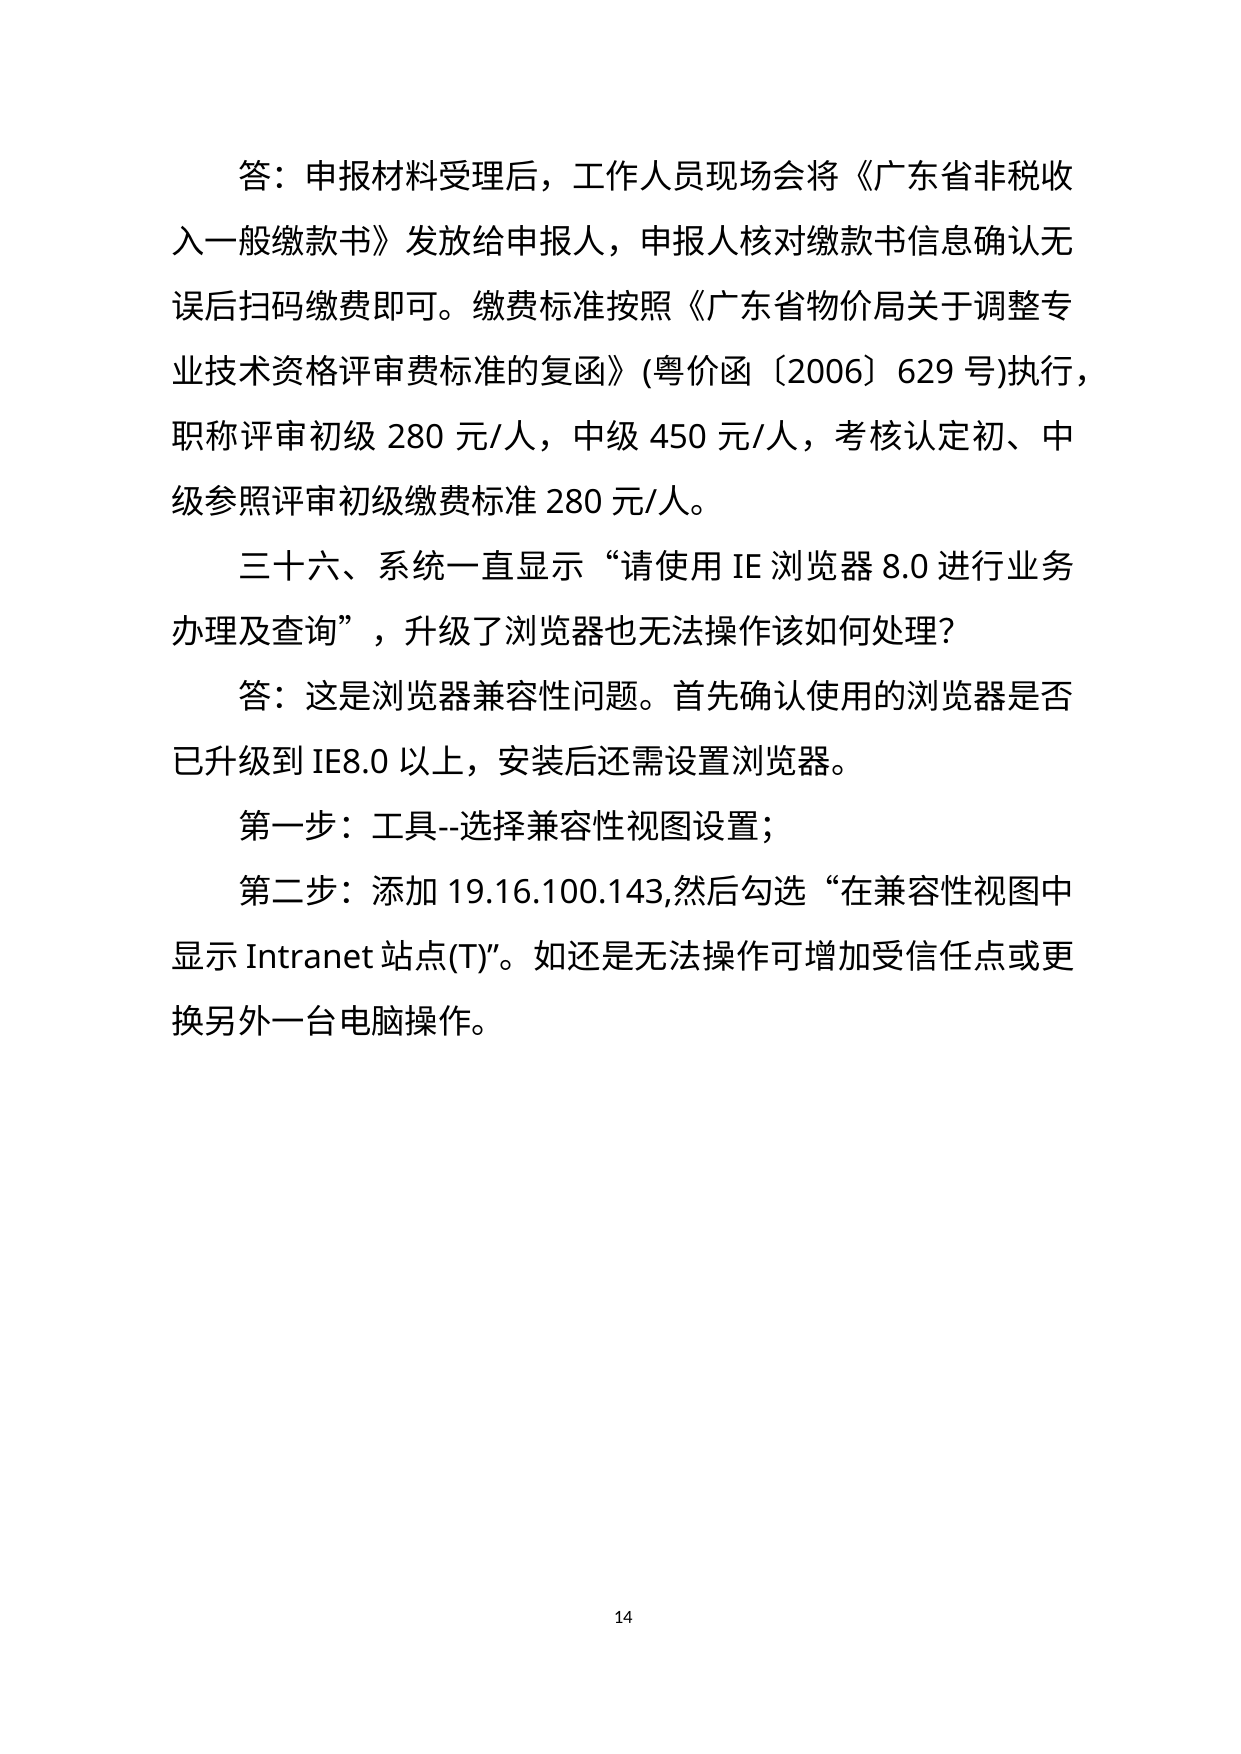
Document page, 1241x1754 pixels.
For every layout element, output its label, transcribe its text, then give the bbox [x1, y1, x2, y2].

text 三十六、系统一直显示“请使用IE浏览器8.0进行业务办理及查询”，升级了浏览器也无法操作该如何处理？ [171, 532, 1075, 662]
text 答：这是浏览器兼容性问题。首先确认使用的浏览器是否已升级到 IE8.0 以上，安装后还需设置浏览器。 [171, 662, 1075, 792]
text 第一步：工具--选择兼容性视图设置； [171, 792, 1075, 857]
text 第二步：添加 19.16.100.143,然后勾选“在兼容性视图中显示Intranet站点(T)”。如还是无法操作可增加受信任点或更换另外一台电脑操作。 [171, 857, 1075, 1052]
text 答：申报材料受理后，工作人员现场会将《广东省非税收入一般缴款书》发放给申报人，申报人核对缴款书信息确认无误后扫码缴费即可。缴费标准按照《广东省物价局关于调整专业技术资格评审费标准的复函》(粤价函〔2006〕629 号)执行，职称评审初级 280 元/人，中级 450 元/人，考核认定初、中级参照评审初级缴费标准 280 元/人。 [171, 142, 1075, 532]
